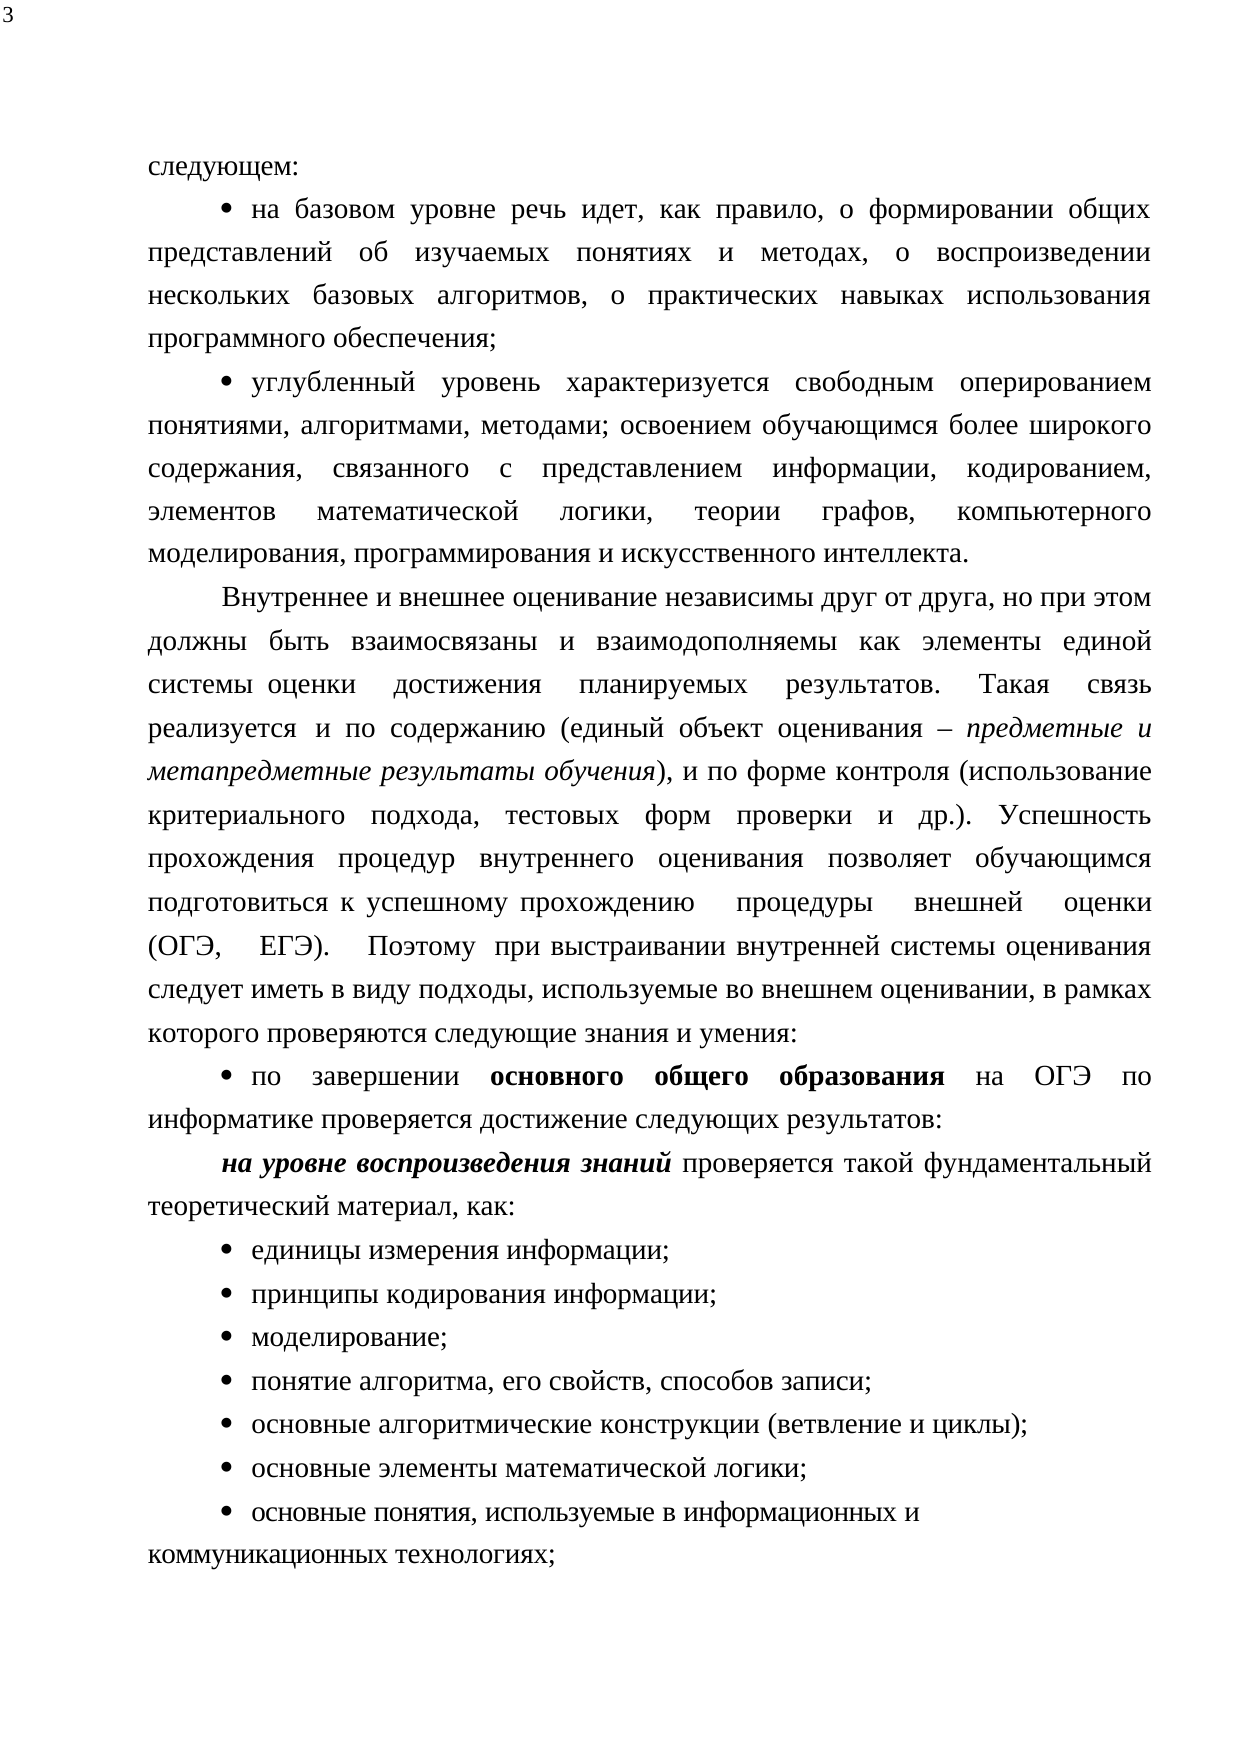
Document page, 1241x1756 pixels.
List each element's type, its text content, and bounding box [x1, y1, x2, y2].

text Внутреннее и внешнее оценивание независимы друг от друга, но при этом должны быть взаимосвязаны и взаимодополняемы как элементы единой системы оценки достижения планируемых результатов. Такая связь реализуется и по содержанию (единый объект оценивания – предметные и метапредметные результаты обучения), и по форме контроля (использование критериального подхода, тестовых форм проверки и др.). Успешность прохождения процедур внутреннего оценивания позволяет обучающимся подготовиться к успешному прохождению процедуры внешней оценки (ОГЭ, ЕГЭ). Поэтому при выстраивании внутренней системы оценивания следует иметь в виду подходы, используемые во внешнем оценивании, в рамках которого проверяются следующие знания и умения: [148, 579, 1152, 1048]
list углубленный уровень характеризуется свободным оперированием понятиями, алгоритмами, методами; освоением обучающимся более широкого содержания, связанного с представлением информации, кодированием, элементов математической логики, теории графов, компьютерного моделирования, программирования и искусственного интеллекта. [148, 364, 1152, 569]
list по завершении основного общего образования на ОГЭ по информатике проверяется достижение следующих результатов: [148, 1058, 1152, 1135]
list основные алгоритмические конструкции (ветвление и циклы); [221, 1407, 1166, 1440]
text на уровне воспроизведения знаний проверяется такой фундаментальный теоретический материал, как: [148, 1145, 1152, 1222]
list основные элементы математической логики; [221, 1450, 1166, 1484]
text следующем: [148, 148, 1166, 181]
list моделирование; [221, 1319, 1166, 1353]
list на базовом уровне речь идет, как правило, о формировании общих представлений об изучаемых понятиях и методах, о воспроизведении нескольких базовых алгоритмов, о практических навыках использования программного обеспечения; [148, 191, 1151, 354]
list принципы кодирования информации; [221, 1276, 1166, 1309]
list единицы измерения информации; [221, 1232, 1166, 1266]
list основные понятия, используемые в информационных и коммуникационных технологиях; [148, 1494, 1153, 1570]
list понятие алгоритма, его свойств, способов записи; [221, 1363, 1166, 1397]
